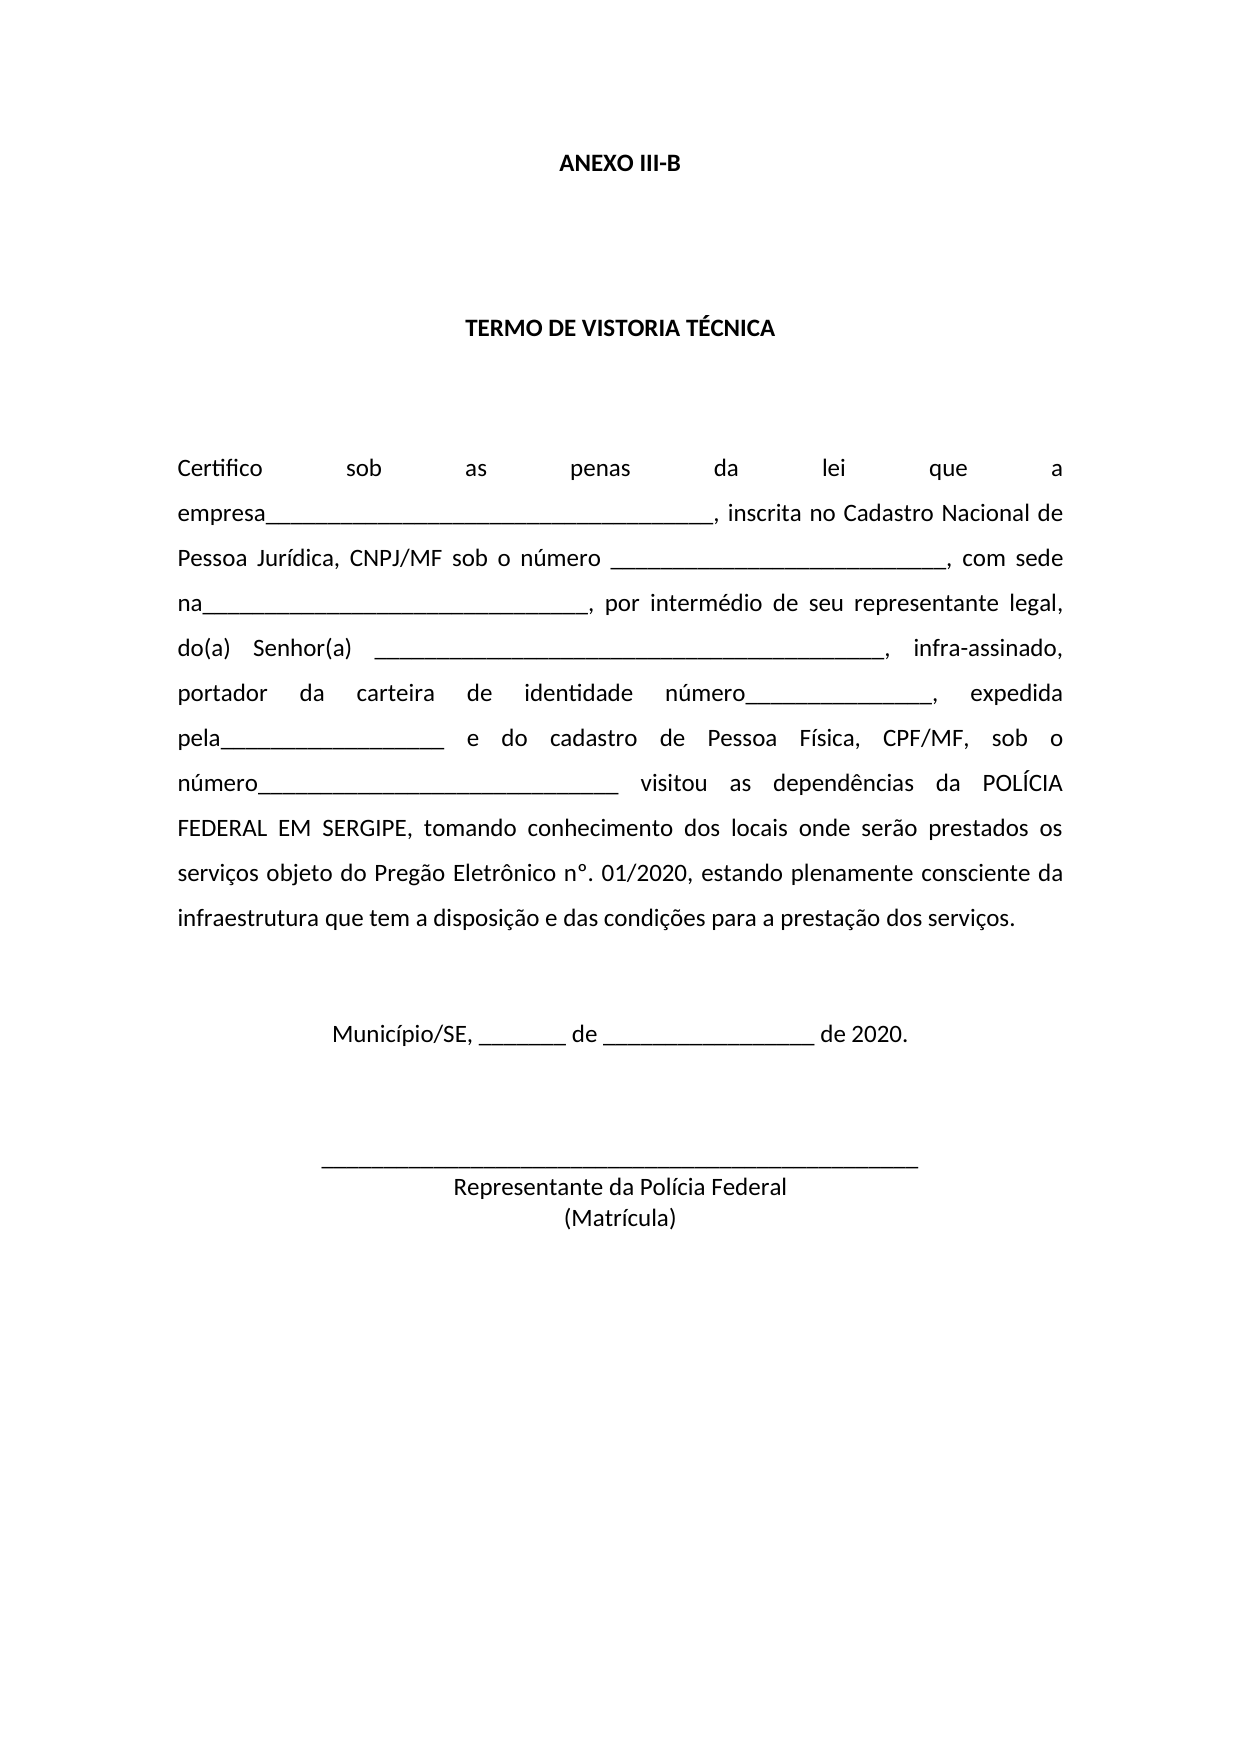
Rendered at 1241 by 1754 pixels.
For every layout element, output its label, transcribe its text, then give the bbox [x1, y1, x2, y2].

text Município/SE, _______ de _________________ de 2020. [177, 1018, 1063, 1049]
text Representante da Polícia Federal [177, 1171, 1063, 1202]
text ANEXO III-B [177, 148, 1063, 178]
text (Matrícula) [177, 1202, 1063, 1232]
text TERMO DE VISTORIA TÉCNICA [177, 297, 1063, 342]
text ________________________________________________ [177, 1141, 1063, 1171]
text Certifico sob as penas da lei que a empresa____________________________________, inscrita no Cadastro Nacional de Pessoa Jurídica, CNPJ/MF sob o número ___________________________, com sede na_______________________________, por intermédio de seu representante legal, do(a) Senhor(a) _________________________________________, infra-assinado, portador da carteira de identidade número_______________, expedida pela__________________ e do cadastro de Pessoa Física, CPF/MF, sob o número_____________________________ visitou as dependências da POLÍCIA FEDERAL EM SERGIPE, tomando conhecimento dos locais onde serão prestados os serviços objeto do Pregão Eletrônico nº. 01/2020, estando plenamente consciente da infraestrutura que tem a disposição e das condições para a prestação dos serviços. [177, 437, 1063, 932]
